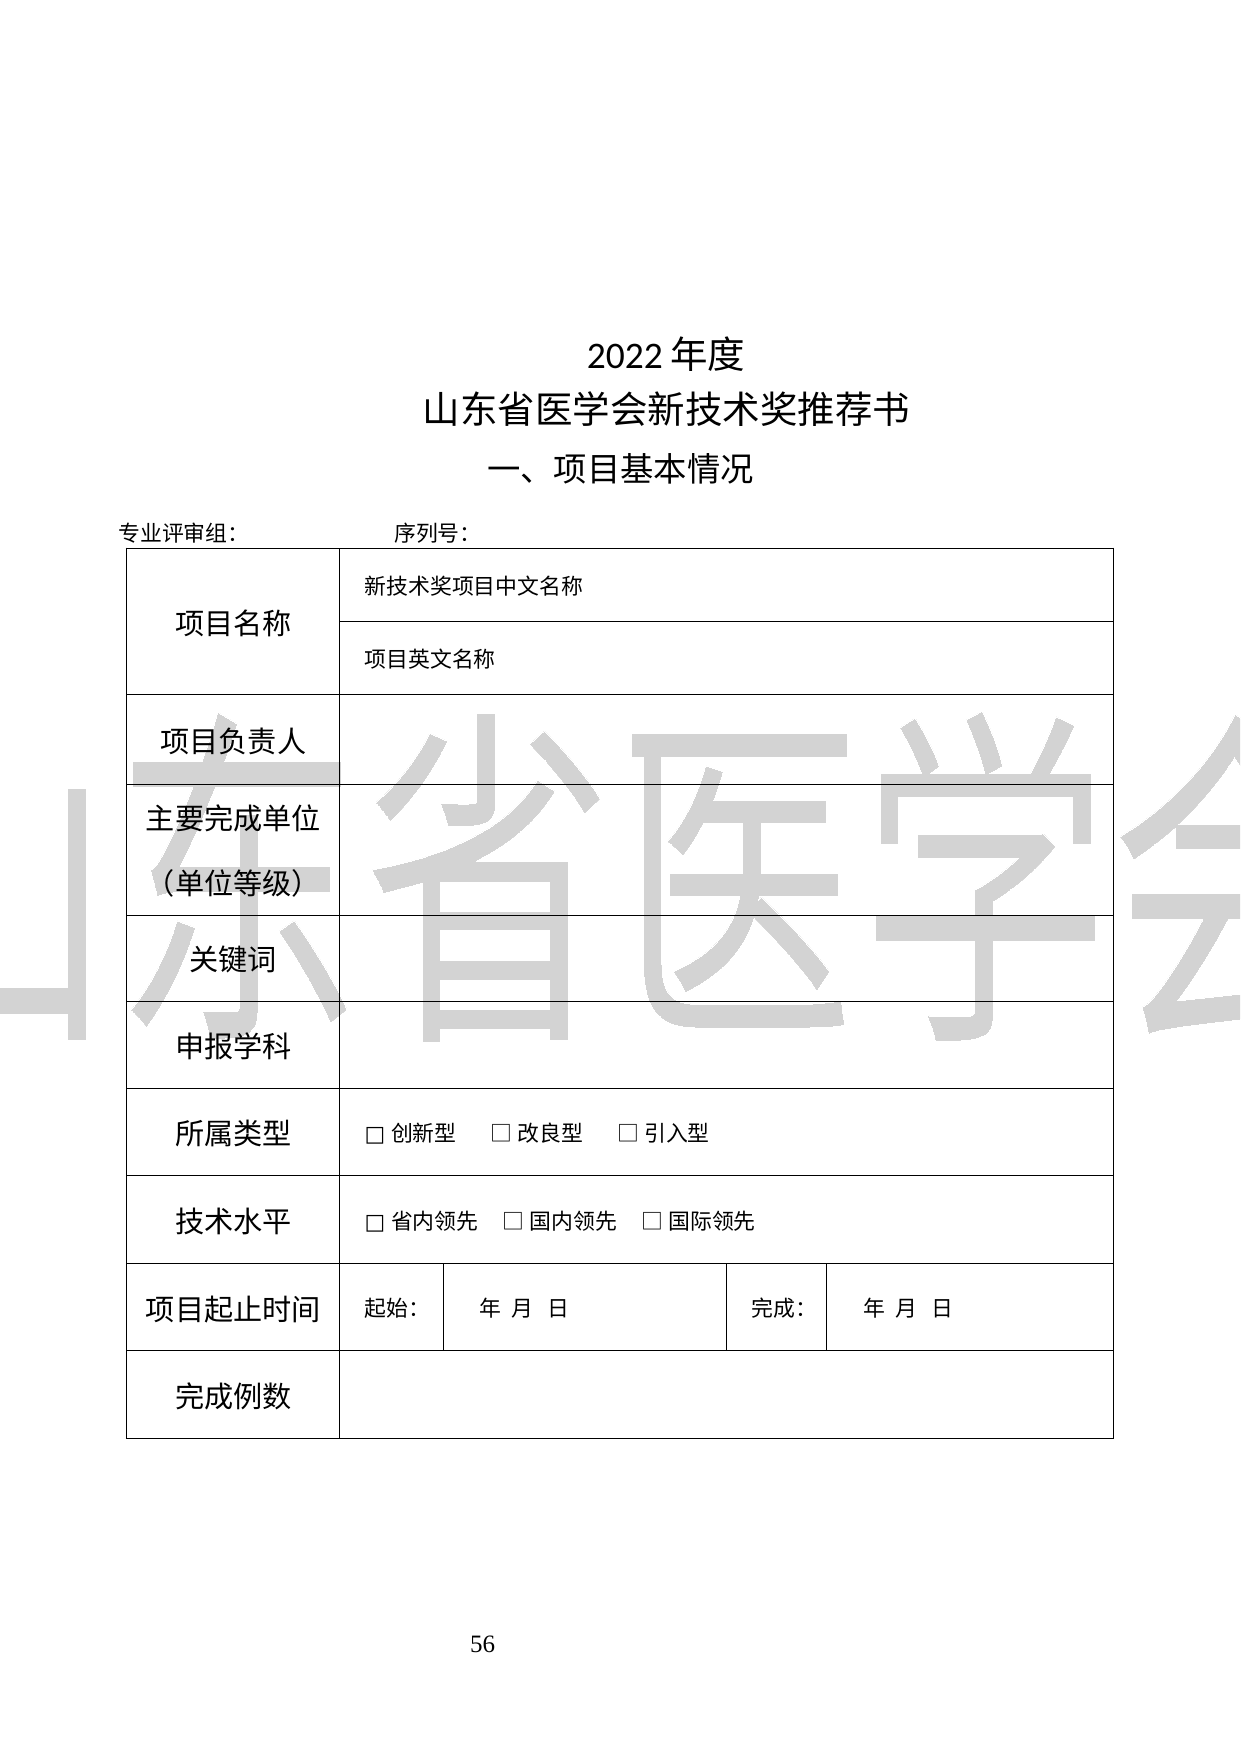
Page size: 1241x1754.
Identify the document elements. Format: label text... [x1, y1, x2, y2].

table_cell 年 月 日 [444, 1264, 726, 1350]
table_cell 年 月 日 [827, 1264, 1113, 1350]
table_cell □ 省内领先 □ 国内领先 □ 国际领先 [340, 1176, 1113, 1263]
table_cell 起始： [340, 1264, 443, 1350]
table_cell 项目起止时间 [127, 1264, 339, 1350]
table_cell 关键词 [127, 916, 339, 1001]
table_cell 完成例数 [127, 1351, 339, 1438]
table_cell [340, 1351, 1113, 1438]
text 2022年度 [118, 325, 1122, 380]
table_header 新技术奖项目中文名称 [340, 549, 1113, 621]
text 专业评审组： 序列号： [118, 515, 1122, 548]
table_cell 项目负责人 [127, 695, 339, 783]
table_cell 项目英文名称 [340, 622, 1113, 694]
table_cell [340, 695, 1113, 783]
text 一、项目基本情况 [118, 434, 1122, 499]
table_cell [340, 916, 1113, 1001]
table_cell 所属类型 [127, 1089, 339, 1175]
table_cell 完成： [727, 1264, 826, 1350]
table_header 项目名称 [127, 549, 339, 694]
table_cell 申报学科 [127, 1002, 339, 1088]
text 山东省医学会新技术奖推荐书 [118, 380, 1122, 434]
table_cell 主要完成单位 （单位等级） [127, 785, 339, 914]
table_cell 技术水平 [127, 1176, 339, 1263]
table_cell □ 创新型 □ 改良型 □ 引入型 [340, 1089, 1113, 1175]
table_cell [340, 785, 1113, 914]
table_cell [340, 1002, 1113, 1088]
